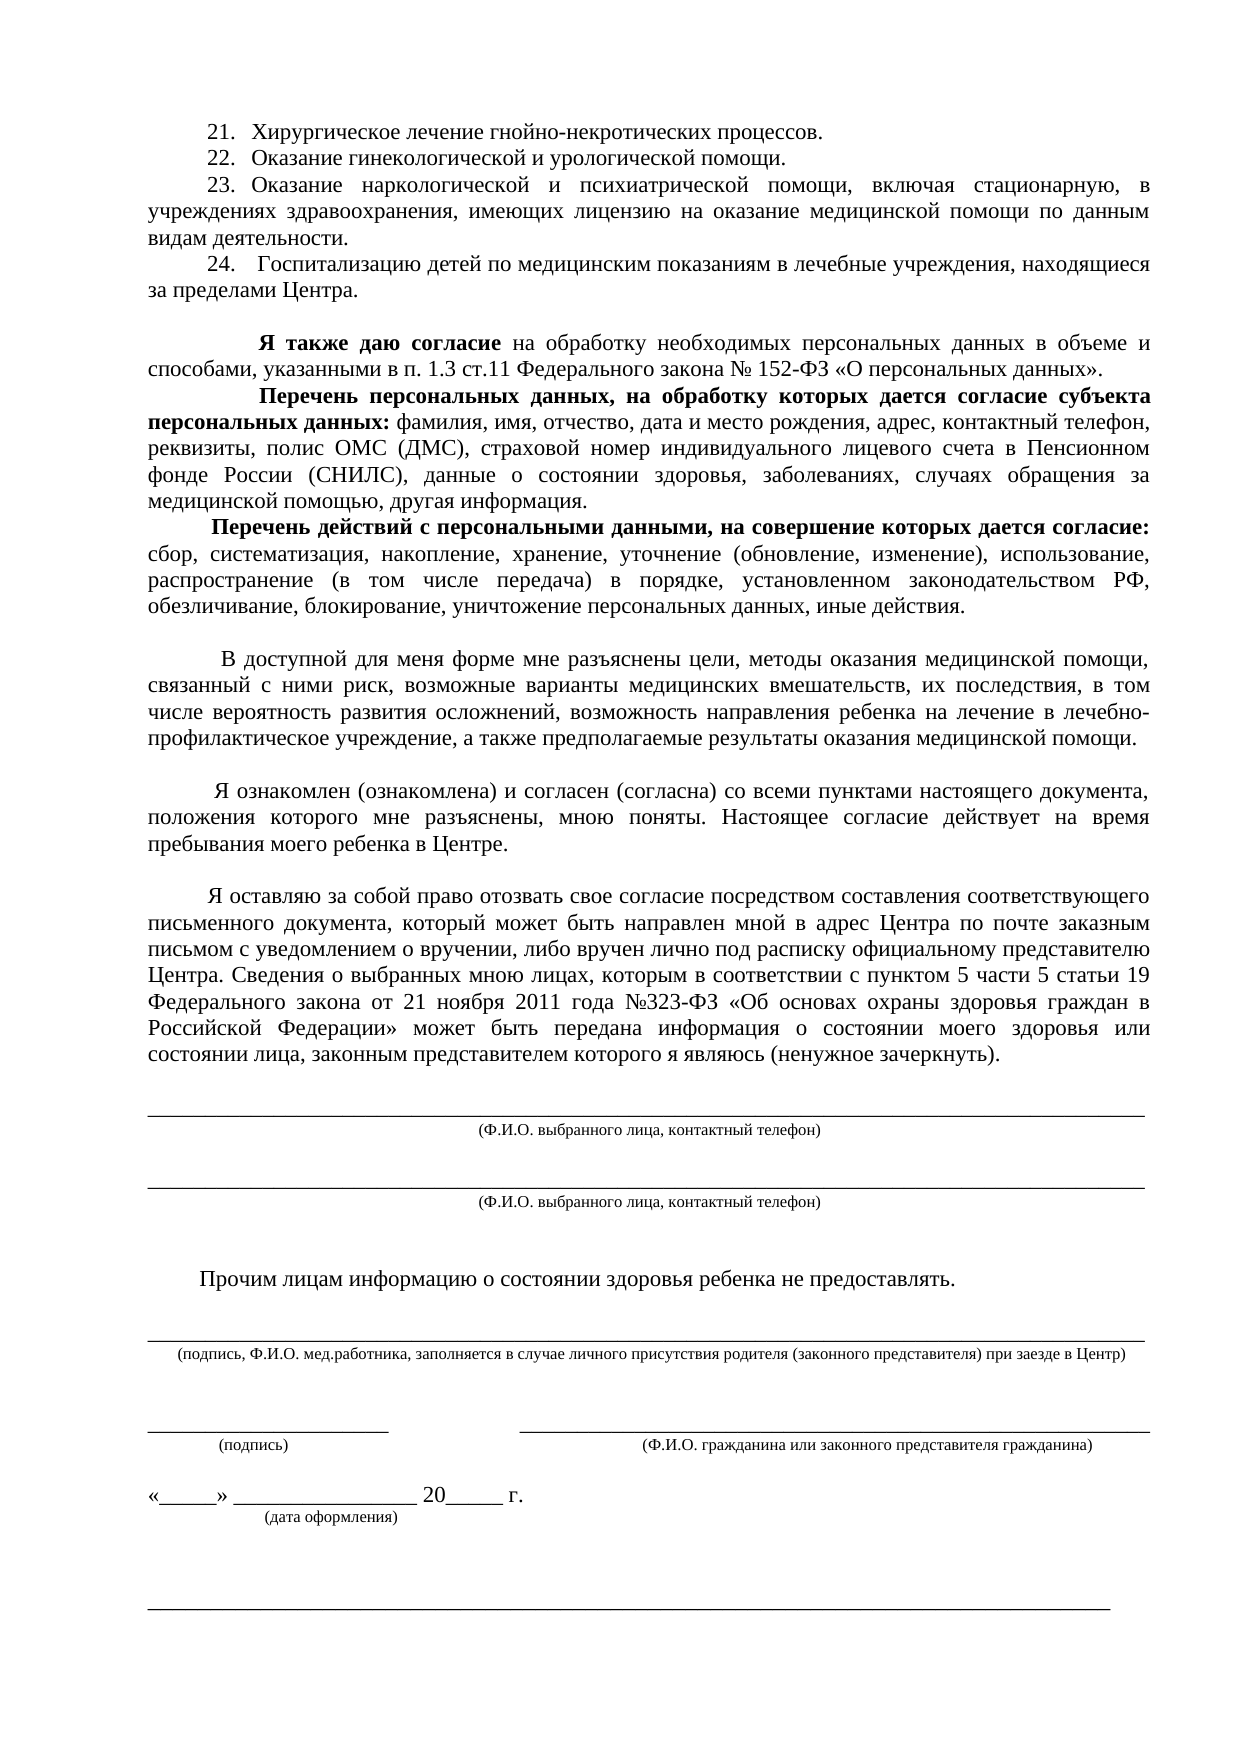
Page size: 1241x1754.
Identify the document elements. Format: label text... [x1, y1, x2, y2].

text _____________________ _______________________________________________________ [148, 1409, 1152, 1435]
text _______________________________________________________________________________________ [148, 1165, 1152, 1191]
text (подпись) (Ф.И.О. гражданина или законного представителя гражданина) [148, 1435, 1152, 1454]
list Хирургическое лечение гнойно-некротических процессов. [148, 118, 1152, 144]
text (дата оформления) [148, 1507, 1152, 1526]
text (Ф.И.О. выбранного лица, контактный телефон) [148, 1119, 1152, 1139]
text Я ознакомлен (ознакомлена) и согласен (согласна) со всеми пунктами настоящего документа, положения которого мне разъяснены, мною поняты. Настоящее согласие действует на время пребывания моего ребенка в Центре. [148, 777, 1152, 856]
list Госпитализацию детей по медицинским показаниям в лечебные учреждения, находящиеся за пределами Центра. [148, 250, 1152, 303]
text (подпись, Ф.И.О. мед.работника, заполняется в случае личного присутствия родителя (законного представителя) при заезде в Центр) [177, 1344, 1152, 1363]
list Оказание наркологической и психиатрической помощи, включая стационарную, в учреждениях здравоохранения, имеющих лицензию на оказание медицинской помощи по данным видам деятельности. [148, 171, 1152, 250]
text В доступной для меня форме мне разъяснены цели, методы оказания медицинской помощи, связанный с ними риск, возможные варианты медицинских вмешательств, их последствия, в том числе вероятность развития осложнений, возможность направления ребенка на лечение в лечебно-профилактическое учреждение, а также предполагаемые результаты оказания медицинской помощи. [148, 645, 1152, 751]
text Я также даю согласие на обработку необходимых персональных данных в объеме и способами, указанными в п. 1.3 ст.11 Федерального закона № 152-ФЗ «О персональных данных». [148, 329, 1152, 382]
text Перечень действий с персональными данными, на совершение которых дается согласие: сбор, систематизация, накопление, хранение, уточнение (обновление, изменение), использование, распространение (в том числе передача) в порядке, установленном законодательством РФ, обезличивание, блокирование, уничтожение персональных данных, иные действия. [148, 513, 1152, 619]
text Я оставляю за собой право отозвать свое согласие посредством составления соответствующего письменного документа, который может быть направлен мной в адрес Центра по почте заказным письмом с уведомлением о вручении, либо вручен лично под расписку официальному представителю Центра. Сведения о выбранных мною лицах, которым в соответствии с пунктом 5 части 5 статьи 19 Федерального закона от 21 ноября 2011 года №323-ФЗ «Об основах охраны здоровья граждан в Российской Федерации» может быть передана информация о состоянии моего здоровья или состоянии лица, законным представителем которого я являюсь (ненужное зачеркнуть). [148, 882, 1152, 1067]
text (Ф.И.О. выбранного лица, контактный телефон) [148, 1191, 1152, 1211]
list Оказание гинекологической и урологической помощи. [148, 144, 1152, 171]
text Перечень персональных данных, на обработку которых дается согласие субъекта персональных данных: фамилия, имя, отчество, дата и место рождения, адрес, контактный телефон, реквизиты, полис ОМС (ДМС), страховой номер индивидуального лицевого счета в Пенсионном фонде России (СНИЛС), данные о состоянии здоровья, заболеваниях, случаях обращения за медицинской помощью, другая информация. [148, 382, 1152, 513]
text «_____» ________________ 20_____ г. [148, 1481, 1152, 1507]
text Прочим лицам информацию о состоянии здоровья ребенка не предоставлять. [148, 1265, 1152, 1291]
text _____________________________________________________________________________ [148, 1584, 1152, 1612]
text _______________________________________________________________________________________ [148, 1093, 1152, 1119]
text _______________________________________________________________________________________ [148, 1318, 1152, 1344]
